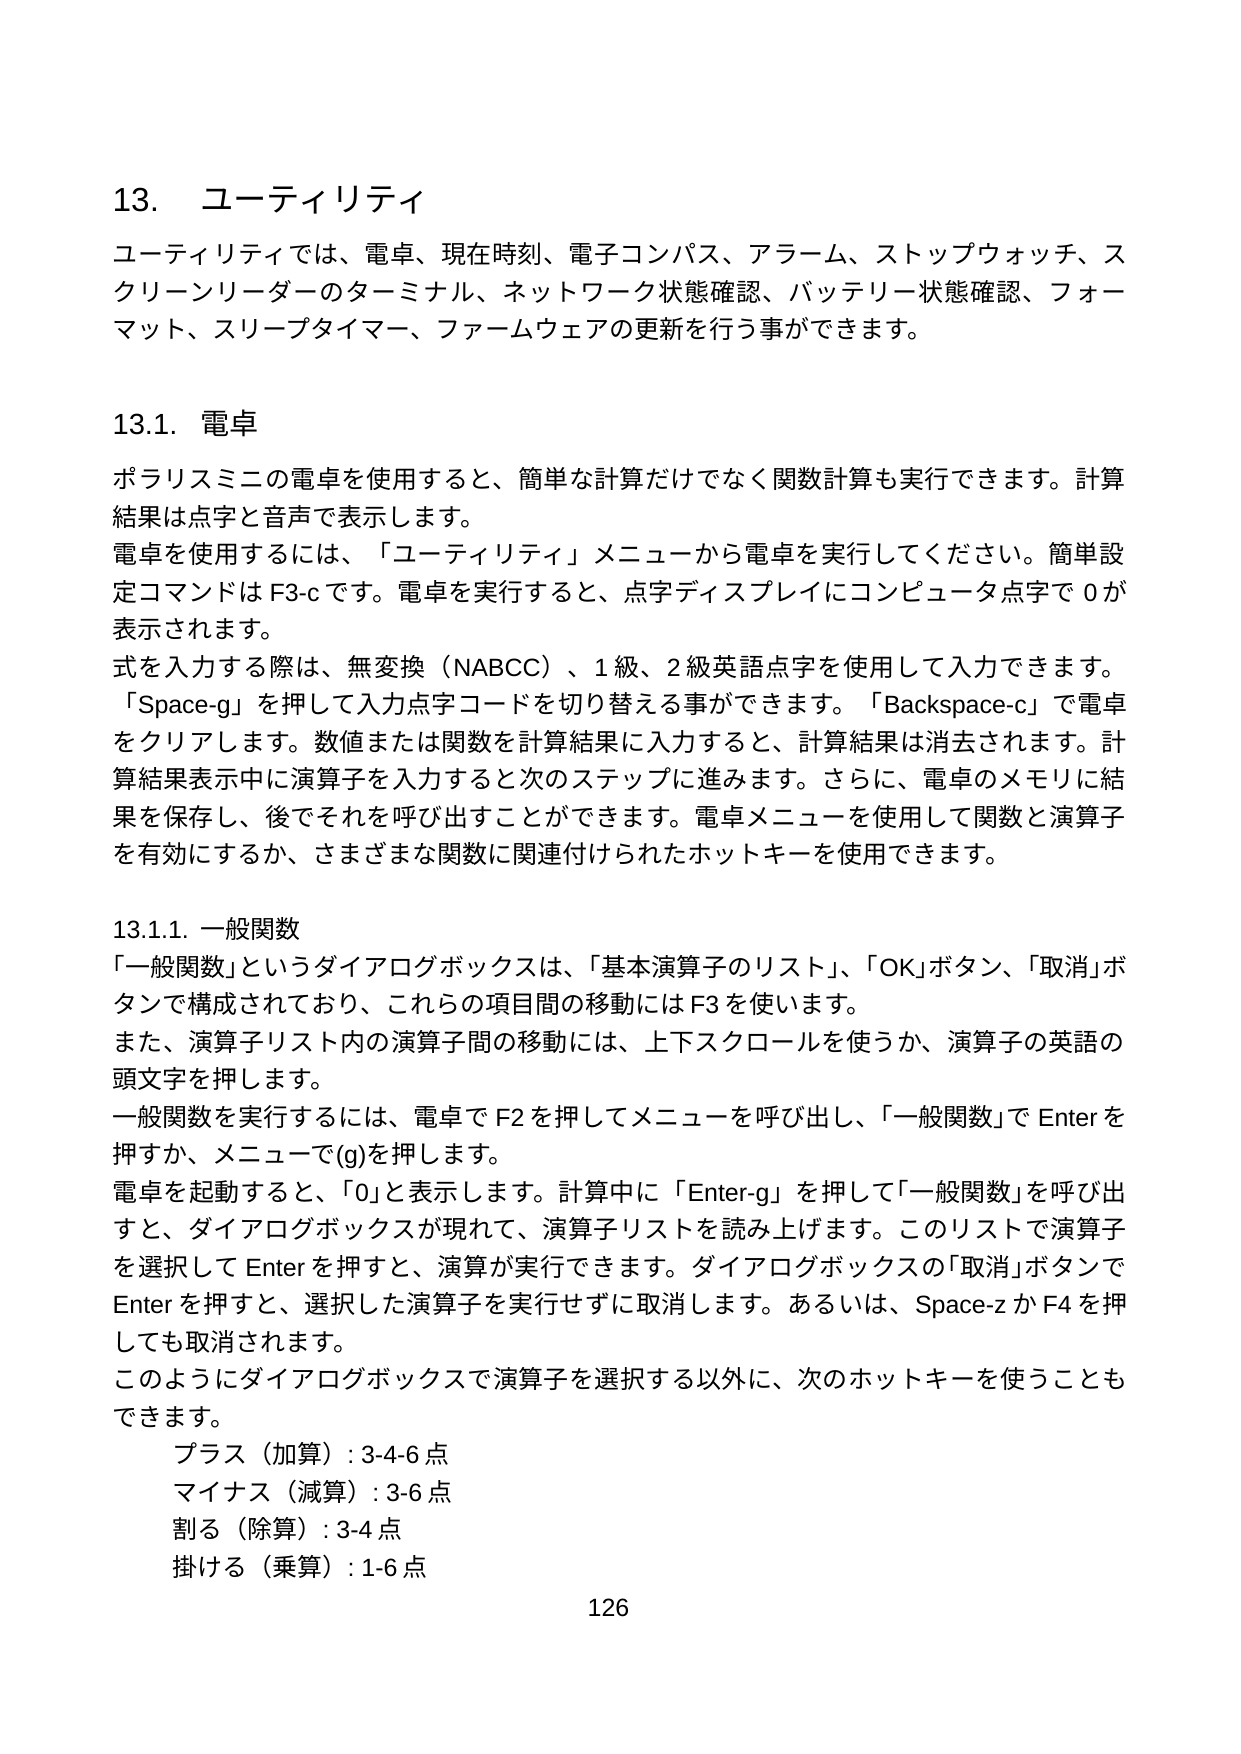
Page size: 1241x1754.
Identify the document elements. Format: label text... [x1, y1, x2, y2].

text 一般関数を実行するには、電卓でF2を押してメニューを呼び出し、｢一般関数｣でEnterを押すか、メニューで(g)を押します。 [112, 1097, 1128, 1172]
text 一般関数 [112, 909, 1128, 947]
text このようにダイアログボックスで演算子を選択する以外に、次のホットキーを使うこともできます。 [112, 1359, 1128, 1434]
text また、演算子リスト内の演算子間の移動には、上下スクロールを使うか、演算子の英語の頭文字を押します。 [112, 1022, 1128, 1097]
text 電卓を起動すると、｢0｣と表示します。計算中に「Enter-g」を押して｢一般関数｣を呼び出すと、ダイアログボックスが現れて、演算子リストを読み上げます。このリストで演算子を選択してEnterを押すと、演算が実行できます。ダイアログボックスの｢取消｣ボタンでEnterを押すと、選択した演算子を実行せずに取消します。あるいは、Space-zかF4を押しても取消されます。 [112, 1172, 1128, 1359]
subtitle ユーティリティ [112, 159, 1128, 234]
text ユーティリティでは、電卓、現在時刻、電子コンパス、アラーム、ストップウォッチ、スクリーンリーダーのターミナル、ネットワーク状態確認、バッテリー状態確認、フォーマット、スリープタイマー、ファームウェアの更新を行う事ができます。 [112, 234, 1128, 347]
text ポラリスミニの電卓を使用すると、簡単な計算だけでなく関数計算も実行できます。計算結果は点字と音声で表示します。 [112, 459, 1128, 534]
text 式を入力する際は、無変換（NABCC）、1級、2級英語点字を使用して入力できます。「Space-g」を押して入力点字コードを切り替える事ができます。「Backspace-c」で電卓をクリアします。数値または関数を計算結果に入力すると、計算結果は消去されます。計算結果表示中に演算子を入力すると次のステップに進みます。さらに、電卓のメモリに結果を保存し、後でそれを呼び出すことができます。電卓メニューを使用して関数と演算子を有効にするか、さまざまな関数に関連付けられたホットキーを使用できます。 [112, 647, 1128, 872]
text ｢一般関数｣というダイアログボックスは、｢基本演算子のリスト｣、｢OK｣ボタン、｢取消｣ボタンで構成されており、これらの項目間の移動にはF3を使います。 [112, 947, 1128, 1022]
text マイナス（減算）: 3-6点 [172, 1472, 1128, 1509]
text 掛ける（乗算）: 1-6点 [172, 1547, 1128, 1584]
text プラス（加算）: 3-4-6点 [172, 1434, 1128, 1472]
text 電卓を使用するには、「ユーティリティ」メニューから電卓を実行してください。簡単設定コマンドはF3-cです。電卓を実行すると、点字ディスプレイにコンピュータ点字で0が表示されます。 [112, 534, 1128, 647]
subtitle 電卓 [112, 384, 1128, 459]
text 割る（除算）: 3-4点 [172, 1509, 1128, 1547]
